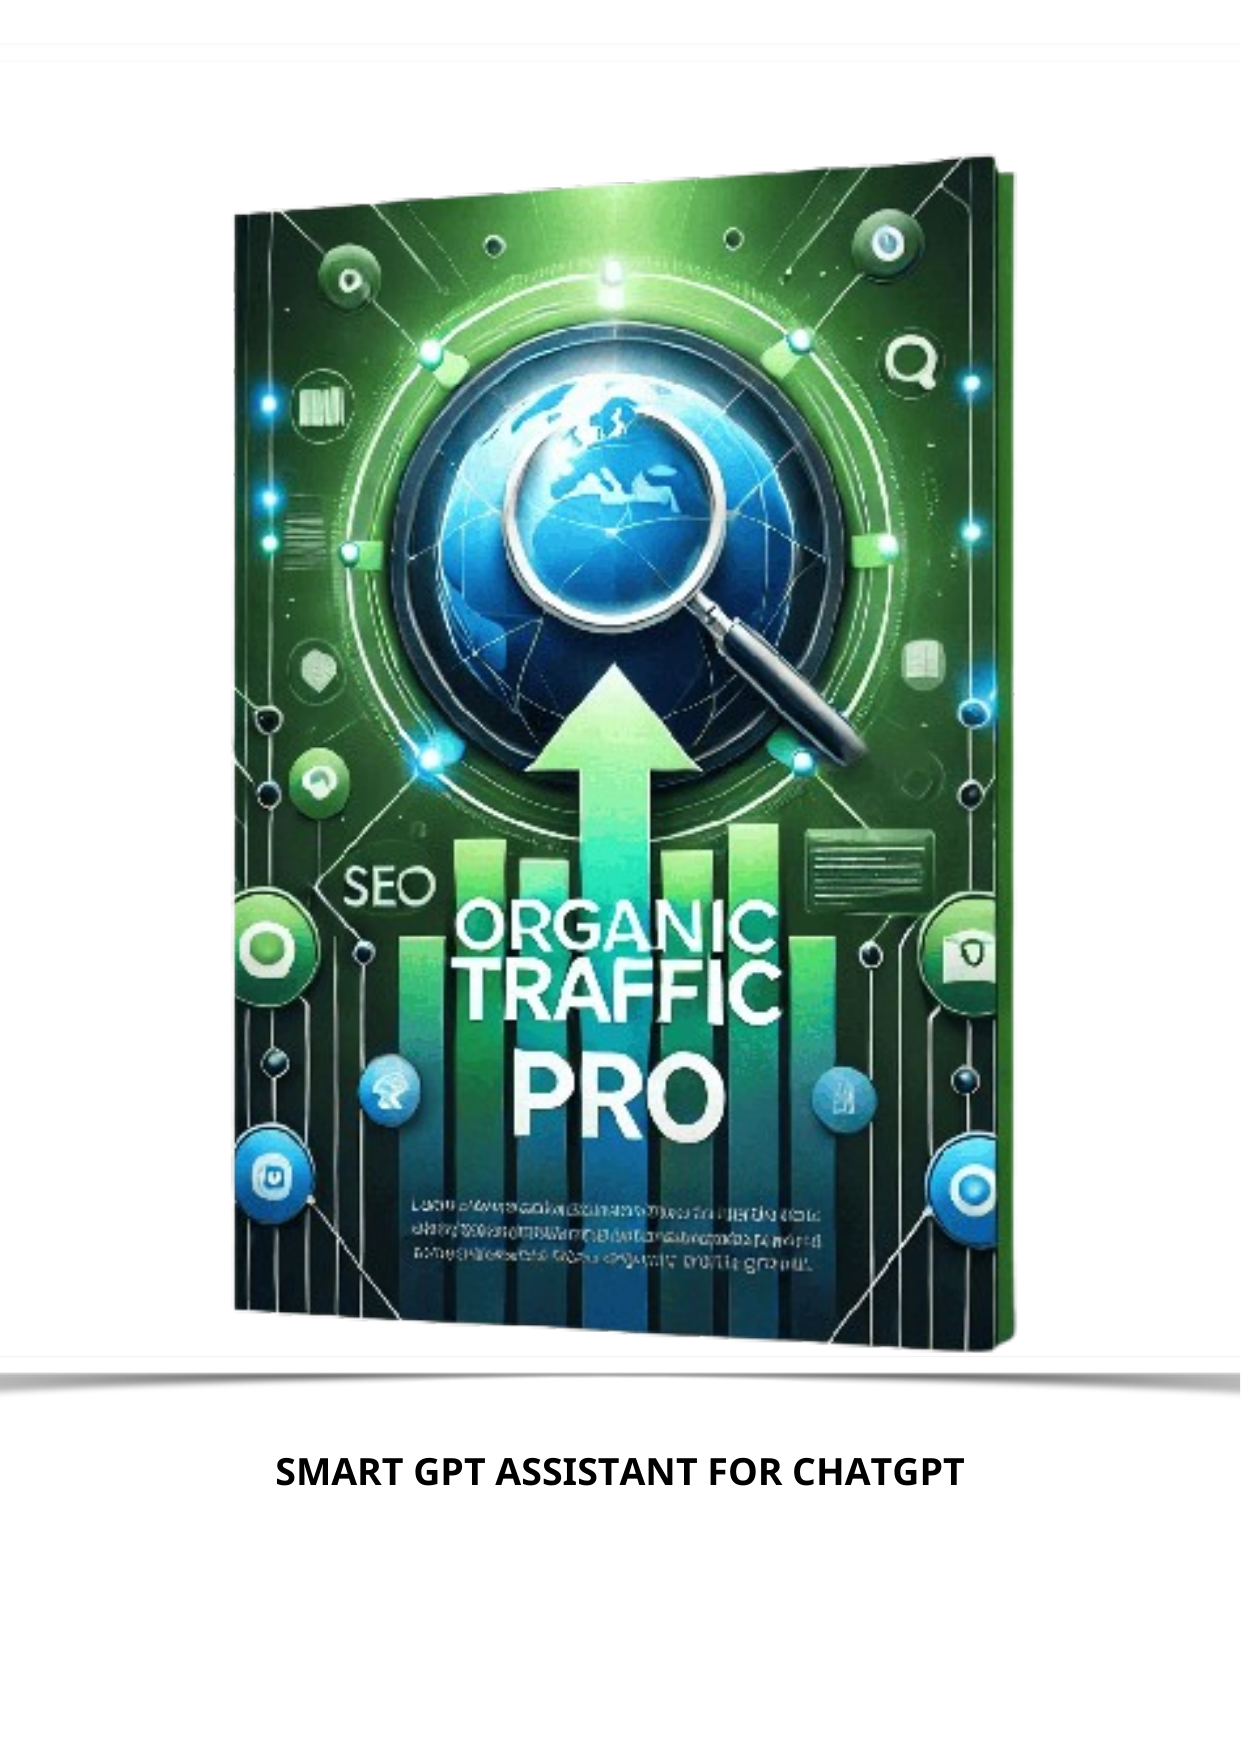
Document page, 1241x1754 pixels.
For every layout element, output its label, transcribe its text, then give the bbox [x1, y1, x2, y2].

picture [0, 43, 1241, 1405]
text SMART GPT ASSISTANT FOR CHATGPT [118, 1405, 1122, 1496]
